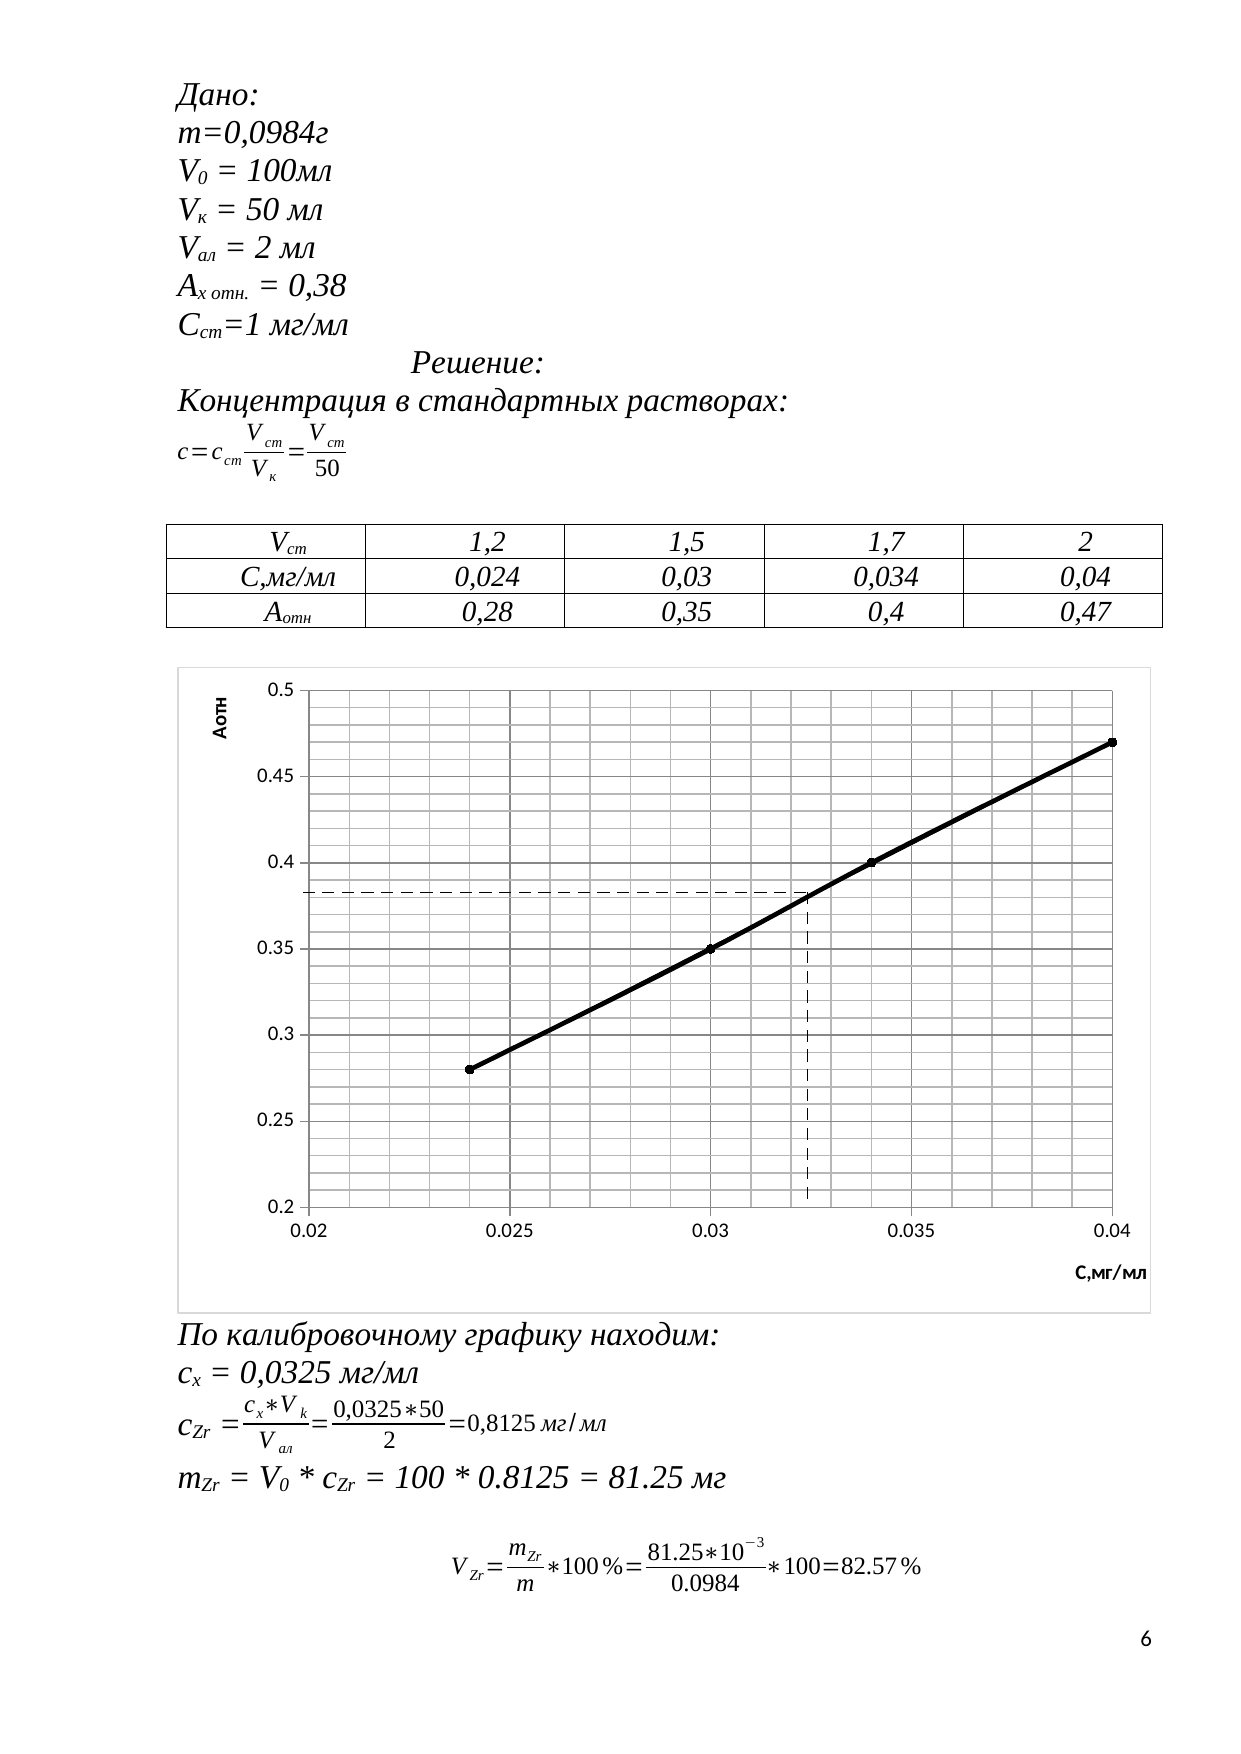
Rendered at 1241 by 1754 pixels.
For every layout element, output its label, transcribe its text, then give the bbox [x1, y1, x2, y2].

table_header Vст [167, 525, 365, 558]
table_cell 0,04 [964, 559, 1162, 593]
table_cell Аотн [167, 594, 365, 627]
table_header 1,2 [366, 525, 564, 558]
table_cell 0,4 [765, 594, 963, 627]
table_cell 0,28 [366, 594, 564, 627]
text Решение: [177, 342, 1196, 381]
text Дано: [177, 74, 1196, 112]
text Vк = 50 мл [177, 189, 1196, 227]
table_cell С,мг/мл [167, 559, 365, 593]
table_cell 0,03 [565, 559, 764, 593]
table_cell 0,47 [964, 594, 1162, 627]
text Концентрация в стандартных растворах: [177, 381, 1196, 419]
table_cell 0,35 [565, 594, 764, 627]
text сZr = [177, 1391, 1196, 1457]
text m=0,0984г [177, 112, 1196, 151]
table_cell 0,024 [366, 559, 564, 593]
text сх = 0,0325 мг/мл [177, 1352, 1196, 1391]
text По калибровочному графику находим: [177, 1314, 1196, 1352]
table_cell 0,034 [765, 559, 963, 593]
table_header 1,7 [765, 525, 963, 558]
text Vал = 2 мл [177, 227, 1196, 266]
table_header 2 [964, 525, 1162, 558]
text Сст=1 мг/мл [177, 304, 1196, 342]
text V0 = 100мл [177, 151, 1196, 189]
text Ах отн. = 0,38 [177, 266, 1196, 304]
text mZr = V0 * сZr = 100 * 0.8125 = 81.25 мг [177, 1457, 1196, 1495]
table_header 1,5 [565, 525, 764, 558]
